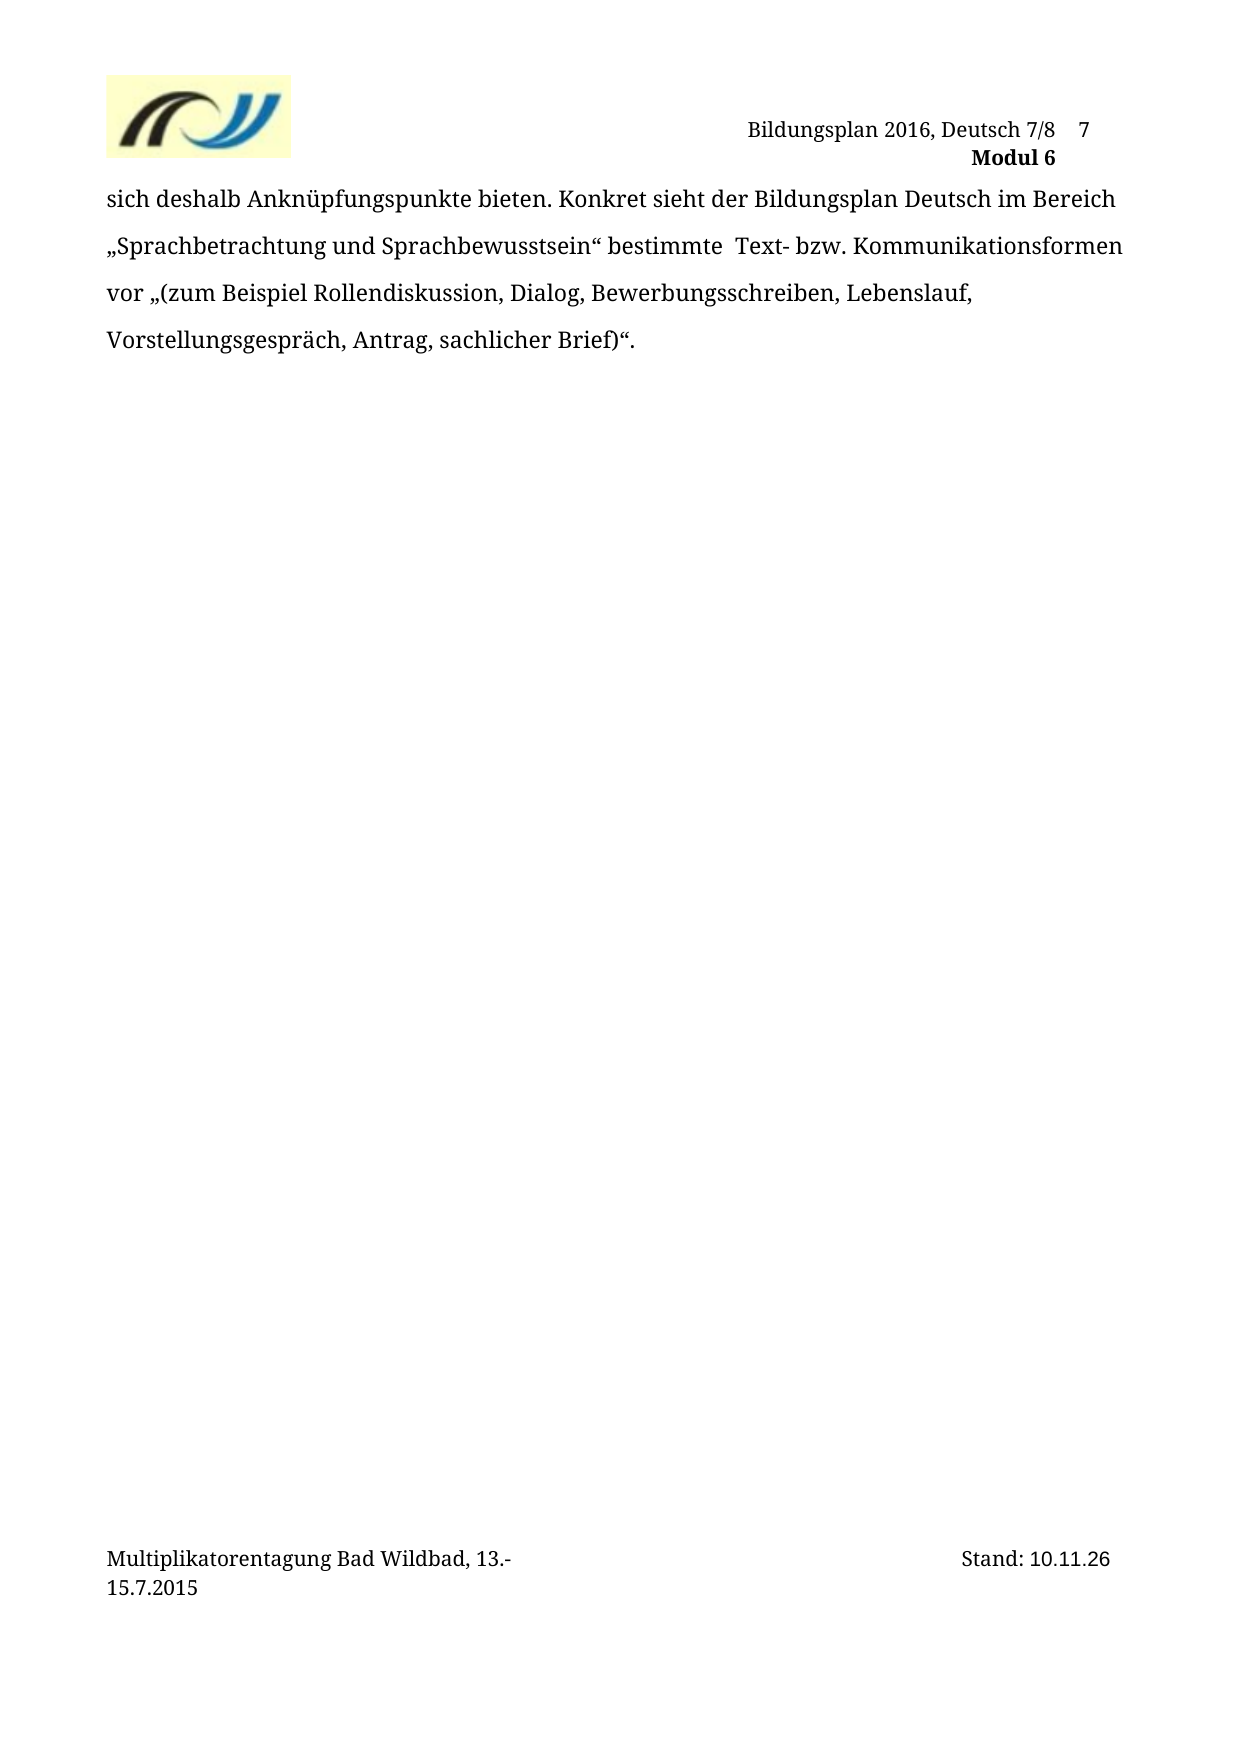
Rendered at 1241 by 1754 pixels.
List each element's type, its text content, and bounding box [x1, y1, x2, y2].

picture [106, 75, 291, 158]
